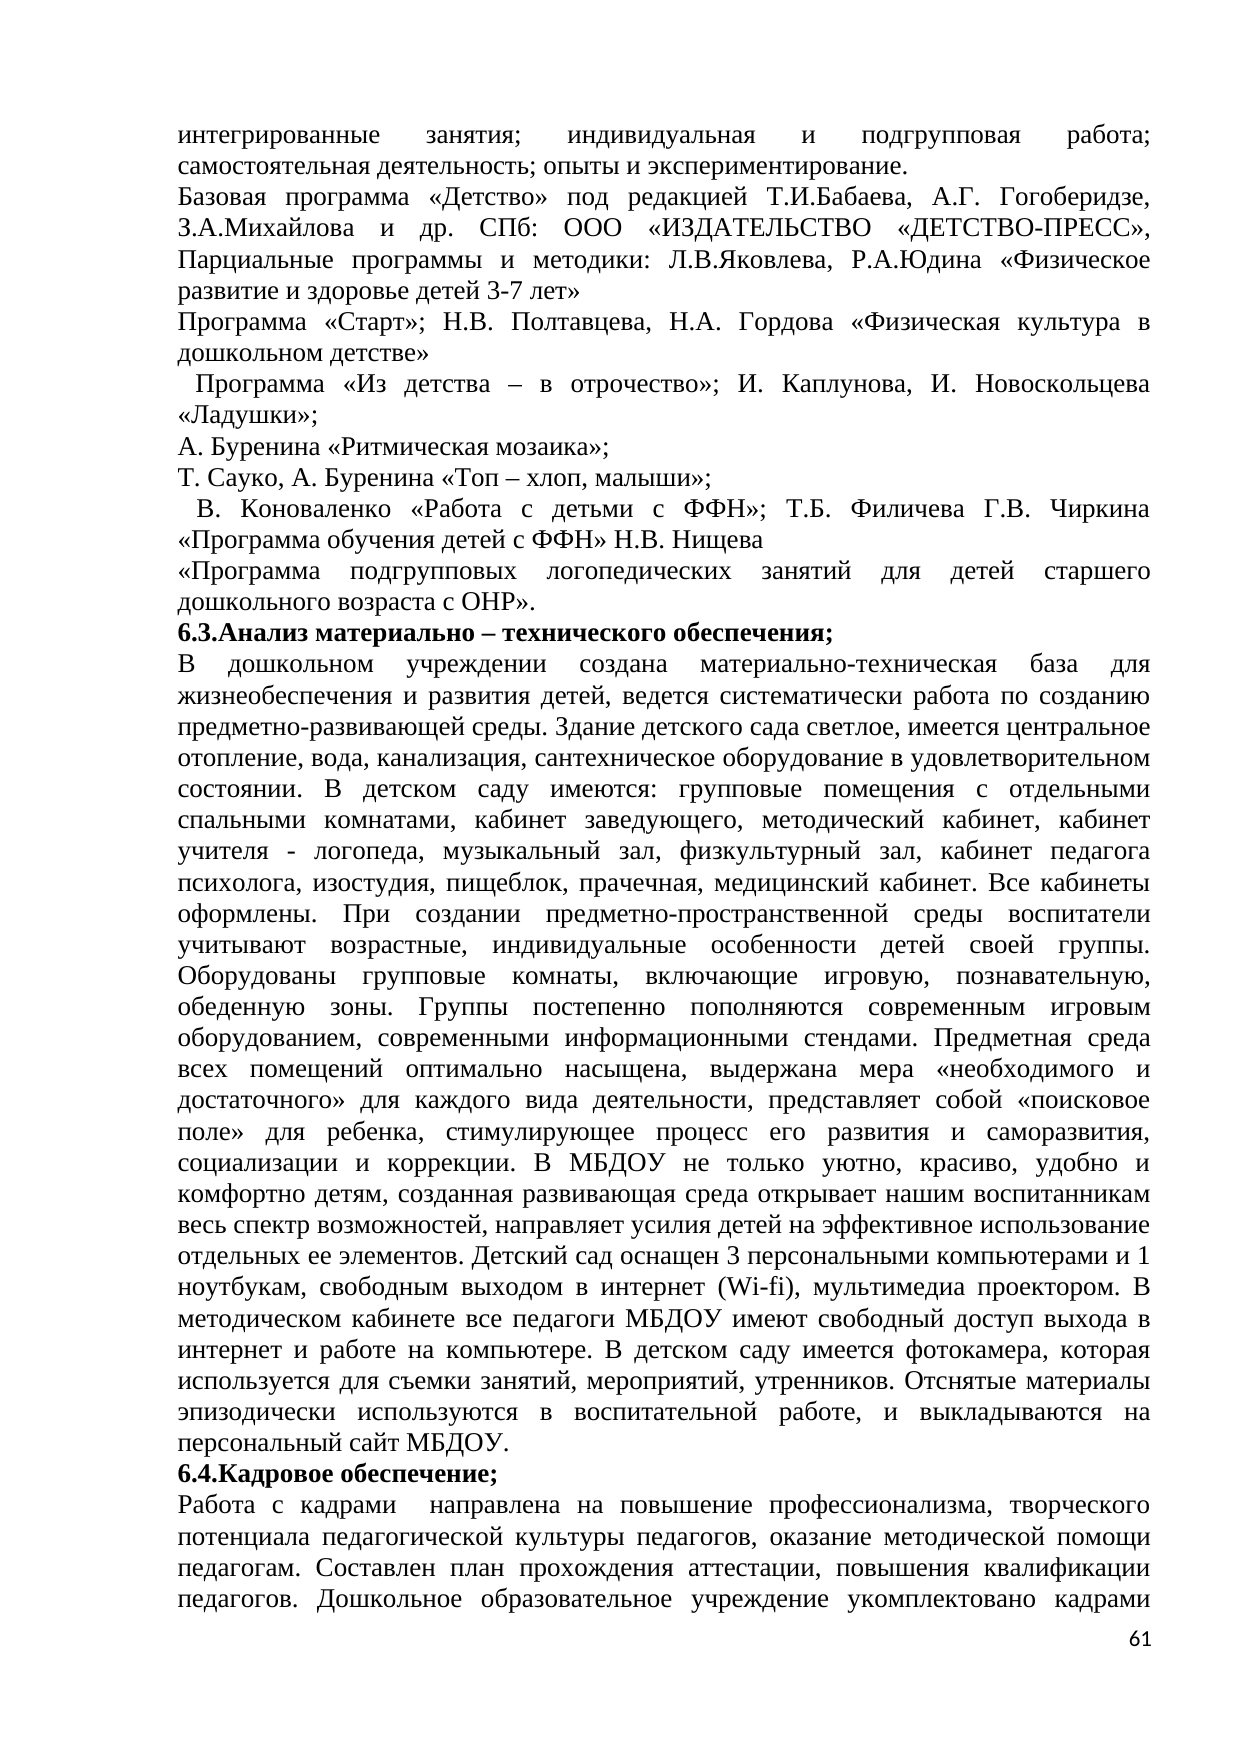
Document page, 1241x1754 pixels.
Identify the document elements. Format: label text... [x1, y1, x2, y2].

text Программа «Из детства – в отрочество»; И. Каплунова, И. Новоскольцева «Ладушки»; [177, 367, 1152, 429]
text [177, 118, 1152, 180]
text В. Коноваленко «Работа с детьми с ФФН»; Т.Б. Филичева Г.В. Чиркина «Программа обучения детей с ФФН» Н.В. Нищева [177, 492, 1152, 554]
text В дошкольном учреждении создана материально-техническая база для жизнеобеспечения и развития детей, ведется систематически работа по созданию предметно-развивающей среды. Здание детского сада светлое, имеется центральное отопление, вода, канализация, сантехническое оборудование в удовлетворительном состоянии. В детском саду имеются: групповые помещения с отдельными спальными комнатами, кабинет заведующего, методический кабинет, кабинет учителя - логопеда, музыкальный зал, физкультурный зал, кабинет педагога психолога, изостудия, пищеблок, прачечная, медицинский кабинет. Все кабинеты оформлены. При создании предметно-пространственной среды воспитатели учитывают возрастные, индивидуальные особенности детей своей группы. Оборудованы групповые комнаты, включающие игровую, познавательную, обеденную зоны. Группы постепенно пополняются современным игровым оборудованием, современными информационными стендами. Предметная среда всех помещений оптимально насыщена, выдержана мера «необходимого и достаточного» для каждого вида деятельности, представляет собой «поисковое поле» для ребенка, стимулирующее процесс его развития и саморазвития, социализации и коррекции. В МБДОУ не только уютно, красиво, удобно и комфортно детям, созданная развивающая среда открывает нашим воспитанникам весь спектр возможностей, направляет усилия детей на эффективное использование отдельных ее элементов. Детский сад оснащен 3 персональными компьютерами и 1 ноутбукам, свободным выходом в интернет (Wi-fi), мультимедиа проектором. В методическом кабинете все педагоги МБДОУ имеют свободный доступ выхода в интернет и работе на компьютере. В детском саду имеется фотокамера, которая используется для съемки занятий, мероприятий, утренников. Отснятые материалы эпизодически используются в воспитательной работе, и выкладываются на персональный сайт МБДОУ. [177, 648, 1152, 1457]
text 6.4.Кадровое обеспечение; [177, 1457, 1152, 1488]
text «Программа подгрупповых логопедических занятий для детей старшего дошкольного возраста с ОНР». [177, 554, 1152, 616]
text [177, 1488, 1152, 1613]
text Т. Сауко, А. Буренина «Топ – хлоп, малыши»; [177, 461, 1152, 492]
text Программа «Старт»; Н.В. Полтавцева, Н.А. Гордова «Физическая культура в дошкольном детстве» [177, 305, 1152, 367]
text 6.3.Анализ материально – технического обеспечения; [177, 616, 1152, 648]
text А. Буренина «Ритмическая мозаика»; [177, 429, 1152, 461]
text Базовая программа «Детство» под редакцией Т.И.Бабаева, А.Г. Гогоберидзе, З.А.Михайлова и др. СПб: ООО «ИЗДАТЕЛЬСТВО «ДЕТСТВО-ПРЕСС», Парциальные программы и методики: Л.В.Яковлева, Р.А.Юдина «Физическое развитие и здоровье детей 3-7 лет» [177, 180, 1152, 305]
